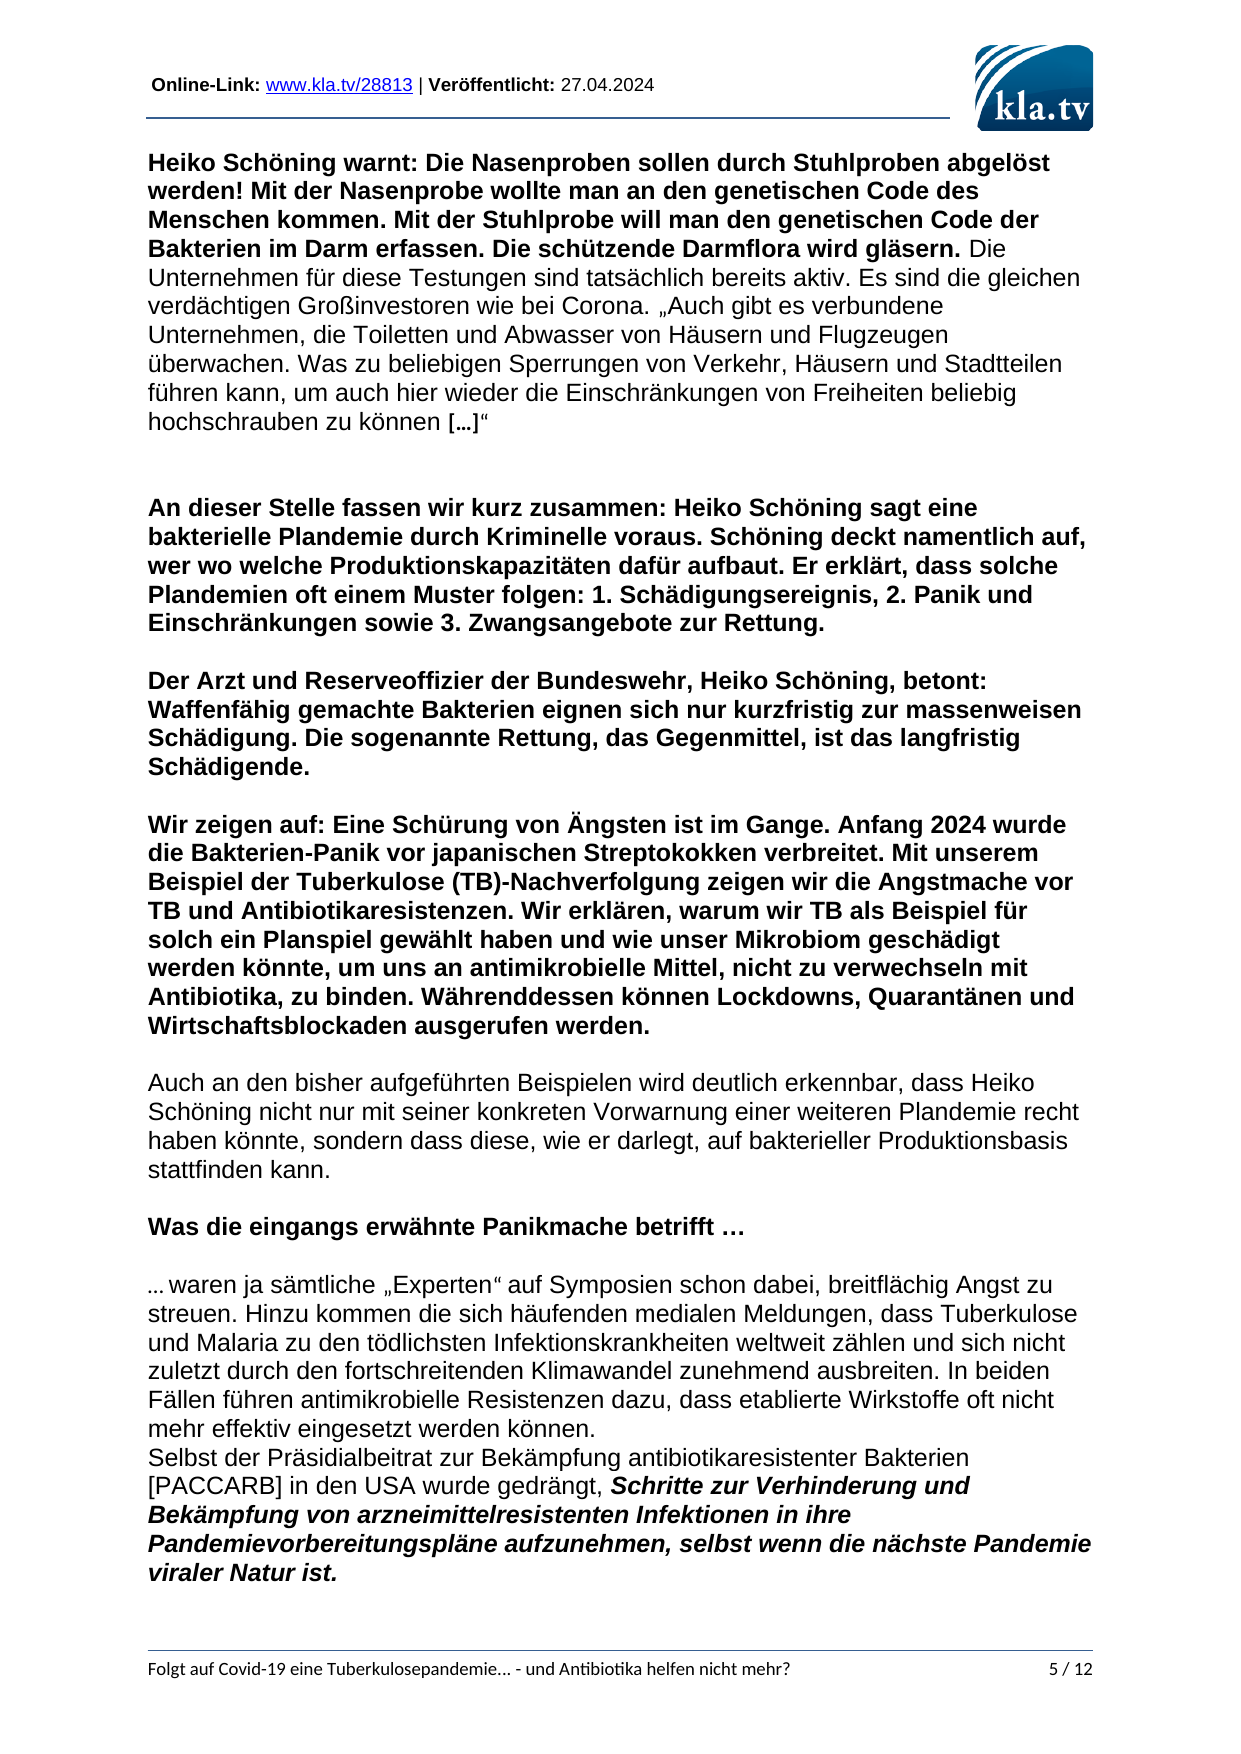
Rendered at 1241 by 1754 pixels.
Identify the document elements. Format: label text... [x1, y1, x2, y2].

text Was die eingangs erwähnte Panikmache betrifft … [148, 1212, 1093, 1241]
text Der Arzt und Reserveoffizier der Bundeswehr, Heiko Schöning, betont: Waffenfähig gemachte Bakterien eignen sich nur kurzfristig zur massenweisen Schädigung. Die sogenannte Rettung, das Gegenmittel, ist das langfristig Schädigende. [148, 666, 1093, 781]
text Wir zeigen auf: Eine Schürung von Ängsten ist im Gange. Anfang 2024 wurde die Bakterien-Panik vor japanischen Streptokokken verbreitet. Mit unserem Beispiel der Tuberkulose (TB)-Nachverfolgung zeigen wir die Angstmache vor TB und Antibiotikaresistenzen. Wir erklären, warum wir TB als Beispiel für solch ein Planspiel gewählt haben und wie unser Mikrobiom geschädigt werden könnte, um uns an antimikrobielle Mittel, nicht zu verwechseln mit Antibiotika, zu binden. Währenddessen können Lockdowns, Quarantänen und Wirtschaftsblockaden ausgerufen werden. [148, 810, 1093, 1040]
text Auch an den bisher aufgeführten Beispielen wird deutlich erkennbar, dass Heiko Schöning nicht nur mit seiner konkreten Vorwarnung einer weiteren Plandemie recht haben könnte, sondern dass diese, wie er darlegt, auf bakterieller Produktionsbasis stattfinden kann. [148, 1068, 1093, 1183]
text Heiko Schöning warnt: Die Nasenproben sollen durch Stuhlproben abgelöst werden! Mit der Nasenprobe wollte man an den genetischen Code des Menschen kommen. Mit der Stuhlprobe will man den genetischen Code der Bakterien im Darm erfassen. Die schützende Darmflora wird gläsern. Die Unternehmen für diese Testungen sind tatsächlich bereits aktiv. Es sind die gleichen verdächtigen Großinvestoren wie bei Corona. „Auch gibt es verbundene Unternehmen, die Toiletten und Abwasser von Häusern und Flugzeugen überwachen. Was zu beliebigen Sperrungen von Verkehr, Häusern und Stadtteilen führen kann, um auch hier wieder die Einschränkungen von Freiheiten beliebig hochschrauben zu können […]“ [148, 148, 1093, 436]
text … waren ja sämtliche „Experten“ auf Symposien schon dabei, breitflächig Angst zu streuen. Hinzu kommen die sich häufenden medialen Meldungen, dass Tuberkulose und Malaria zu den tödlichsten Infektionskrankheiten weltweit zählen und sich nicht zuletzt durch den fortschreitenden Klimawandel zunehmend ausbreiten. In beiden Fällen führen antimikrobielle Resistenzen dazu, dass etablierte Wirkstoffe oft nicht mehr effektiv eingesetzt werden können. [148, 1270, 1093, 1443]
picture [974, 45, 1093, 130]
text Selbst der Präsidialbeitrat zur Bekämpfung antibiotikaresistenter Bakterien [PACCARB] in den USA wurde gedrängt, Schritte zur Verhinderung und Bekämpfung von arzneimittelresistenten Infektionen in ihre Pandemievorbereitungspläne aufzunehmen, selbst wenn die nächste Pandemie viraler Natur ist. [148, 1443, 1093, 1586]
text An dieser Stelle fassen wir kurz zusammen: Heiko Schöning sagt eine bakterielle Plandemie durch Kriminelle voraus. Schöning deckt namentlich auf, wer wo welche Produktionskapazitäten dafür aufbaut. Er erklärt, dass solche Plandemien oft einem Muster folgen: 1. Schädigungsereignis, 2. Panik und Einschränkungen sowie 3. Zwangsangebote zur Rettung. [148, 493, 1093, 637]
picture [1084, 45, 1093, 51]
